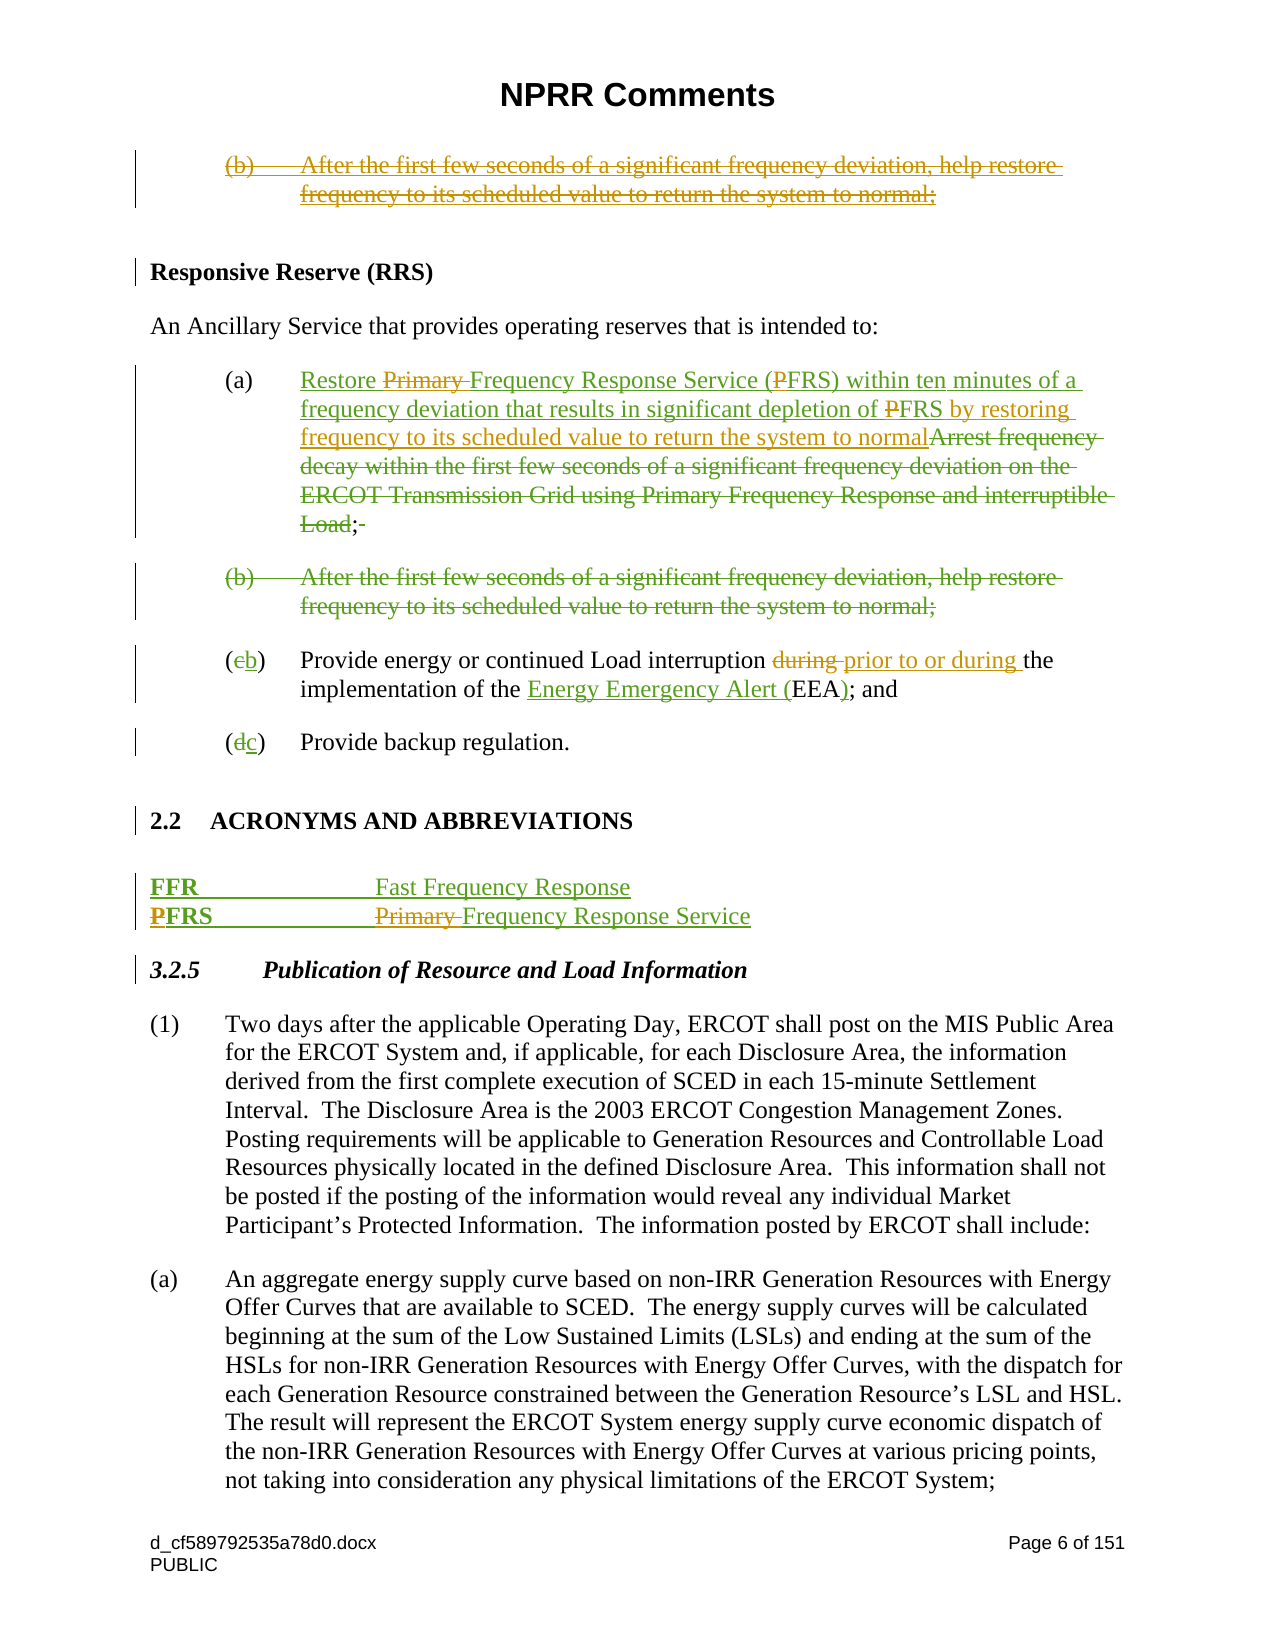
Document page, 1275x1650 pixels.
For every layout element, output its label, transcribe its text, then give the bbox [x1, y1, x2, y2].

list (a) An aggregate energy supply curve based on non-IRR Generation Resources with Energy Offer Curves that are available to SCED. The energy supply curves will be calculated beginning at the sum of the Low Sustained Limits (LSLs) and ending at the sum of the HSLs for non-IRR Generation Resources with Energy Offer Curves, with the dispatch for each Generation Resource constrained between the Generation Resource’s LSL and HSL. The result will represent the ERCOT System energy supply curve economic dispatch of the non-IRR Generation Resources with Energy Offer Curves at various pricing points, not taking into consideration any physical limitations of the ERCOT System; [150, 1264, 1125, 1494]
text An Ancillary Service that provides operating reserves that is intended to: [150, 311, 1125, 340]
text 3.2.5 Publication of Resource and Load Information [150, 955, 1125, 984]
list (1) Two days after the applicable Operating Day, ERCOT shall post on the MIS Public Area for the ERCOT System and, if applicable, for each Disclosure Area, the information derived from the first complete execution of SCED in each 15-minute Settlement Interval. The Disclosure Area is the 2003 ERCOT Congestion Management Zones. Posting requirements will be applicable to Generation Resources and Controllable Load Resources physically located in the defined Disclosure Area. This information shall not be posted if the posting of the information would reveal any individual Market Participant’s Protected Information. The information posted by ERCOT shall include: [150, 1009, 1125, 1239]
text Responsive Reserve (RRS) [150, 257, 1125, 286]
text () Provide backup regulation. [225, 727, 1125, 756]
text () Provide energy or continued Load interruption the implementation of the EEA; and [225, 645, 1125, 702]
text (a) ; [225, 365, 1125, 537]
subtitle 2.2 ACRONYMS AND ABBREVIATIONS [150, 806, 1125, 835]
